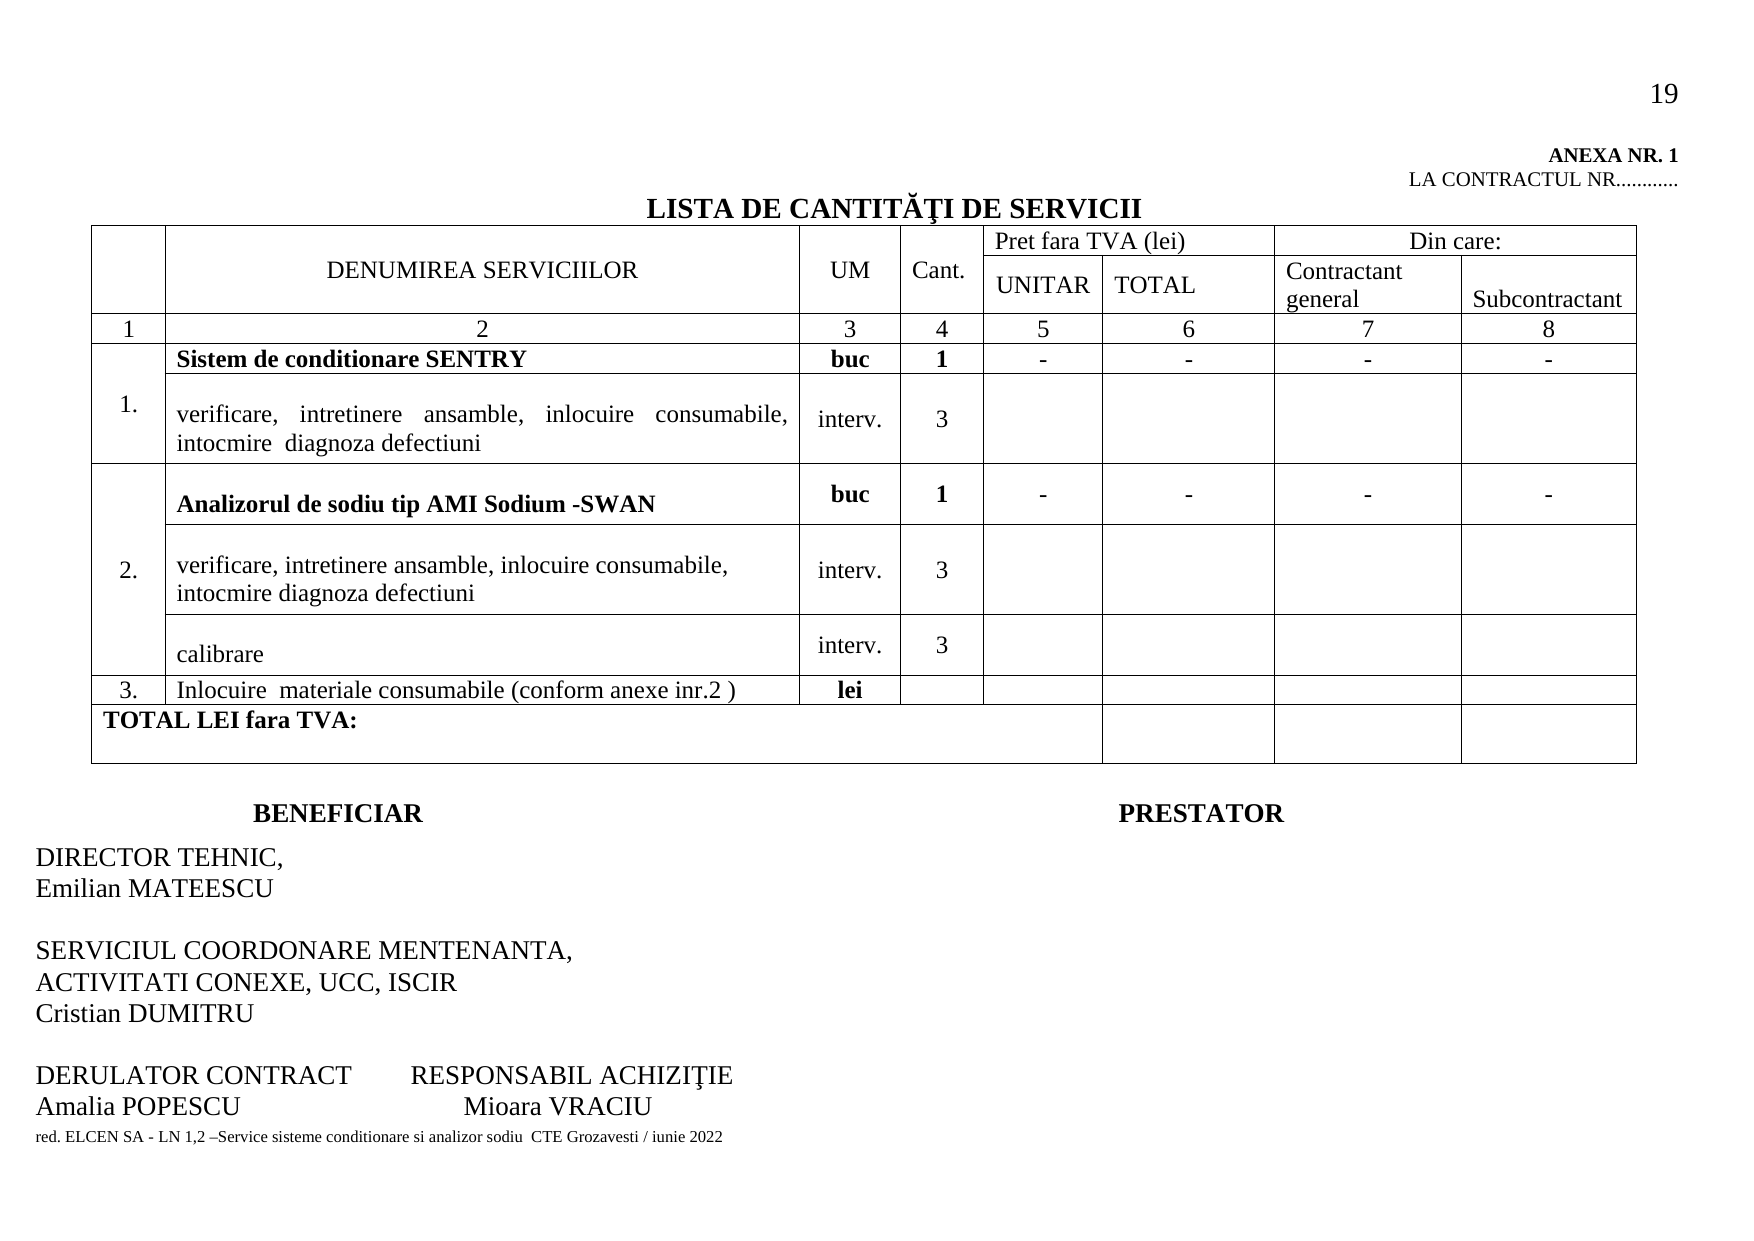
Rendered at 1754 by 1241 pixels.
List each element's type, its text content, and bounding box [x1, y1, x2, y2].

table_cell TOTAL LEI fara TVA: [92, 705, 1102, 763]
table_cell Subcontractant [1462, 256, 1636, 313]
table_cell [1275, 615, 1461, 674]
text ACTIVITATI CONEXE, UCC, ISCIR [35, 966, 1678, 997]
table_cell - [1275, 344, 1461, 373]
text ANEXA NR. 1 [35, 143, 1678, 167]
table_cell - [984, 464, 1102, 524]
table_cell 3. [92, 676, 165, 704]
text Cristian DUMITRU [35, 997, 1678, 1028]
table_cell interv. [800, 374, 900, 463]
table_cell 3 [901, 525, 983, 613]
table_cell - [1275, 464, 1461, 524]
table_cell Contractant general [1275, 256, 1461, 313]
table_cell Analizorul de sodiu tip AMI Sodium -SWAN [166, 464, 799, 524]
table_cell [1462, 676, 1636, 704]
table_cell 3 [800, 314, 900, 343]
table_header Nr. [92, 226, 165, 313]
table_cell 7 [1275, 314, 1461, 343]
table_header Cant. [901, 226, 983, 313]
table_header Din care: [1275, 226, 1636, 255]
table_cell calibrare [166, 615, 799, 674]
table_cell [1103, 676, 1274, 704]
text LA CONTRACTUL NR............ [35, 167, 1678, 191]
table_cell [1103, 705, 1274, 763]
table_cell 2 [166, 314, 799, 343]
table_cell [1462, 705, 1636, 763]
table_cell [901, 676, 983, 704]
table_cell [984, 615, 1102, 674]
table_cell 5 [984, 314, 1102, 343]
table_cell - [984, 344, 1102, 373]
table_cell verificare, intretinere ansamble, inlocuire consumabile, intocmire diagnoza defectiuni [166, 374, 799, 463]
table_cell interv. [800, 615, 900, 674]
table_cell Sistem de conditionare SENTRY [166, 344, 799, 373]
table_cell 1 [901, 344, 983, 373]
table_cell [984, 374, 1102, 463]
table_cell 1 [92, 314, 165, 343]
table_cell 1 [901, 464, 983, 524]
table_cell [1275, 705, 1461, 763]
text Amalia POPESCU Mioara VRACIU [35, 1090, 1678, 1121]
table_cell lei [800, 676, 900, 704]
table_cell 3 [901, 374, 983, 463]
table_cell - [1103, 344, 1274, 373]
table_cell 8 [1462, 314, 1636, 343]
table_cell [1103, 615, 1274, 674]
table_header DENUMIREA SERVICIILOR [166, 226, 799, 313]
table_cell 1. [92, 344, 165, 463]
text BENEFICIAR PRESTATOR [35, 797, 1678, 828]
text Emilian MATEESCU [35, 872, 1678, 903]
table_cell [1103, 374, 1274, 463]
table_cell Inlocuire materiale consumabile (conform anexe inr.2 ) [166, 676, 799, 704]
table_header UM [800, 226, 900, 313]
table_cell 2. [92, 464, 165, 674]
table_header Pret fara TVA (lei) [984, 226, 1274, 255]
table_cell [1275, 374, 1461, 463]
table_cell [1103, 525, 1274, 613]
table_cell 3 [901, 615, 983, 674]
table_cell buc [800, 464, 900, 524]
table_cell [1275, 676, 1461, 704]
table_cell - [1103, 464, 1274, 524]
text DERULATOR CONTRACT RESPONSABIL ACHIZIŢIE [35, 1059, 1678, 1090]
table_cell [984, 525, 1102, 613]
table_cell buc [800, 344, 900, 373]
table_cell UNITAR [984, 256, 1102, 313]
subtitle LISTA DE CANTITĂŢI DE SERVICII [35, 191, 1678, 225]
table_cell [1462, 525, 1636, 613]
table_cell [984, 676, 1102, 704]
table_cell interv. [800, 525, 900, 613]
table_cell - [1462, 464, 1636, 524]
table_cell verificare, intretinere ansamble, inlocuire consumabile, intocmire diagnoza defectiuni [166, 525, 799, 613]
table_cell [1462, 615, 1636, 674]
table_cell 4 [901, 314, 983, 343]
table_cell [1275, 525, 1461, 613]
table_cell TOTAL [1103, 256, 1274, 313]
table_cell 6 [1103, 314, 1274, 343]
text SERVICIUL COORDONARE MENTENANTA, [35, 934, 1678, 966]
table_cell [1462, 374, 1636, 463]
text DIRECTOR TEHNIC, [35, 841, 1678, 872]
table_cell - [1462, 344, 1636, 373]
